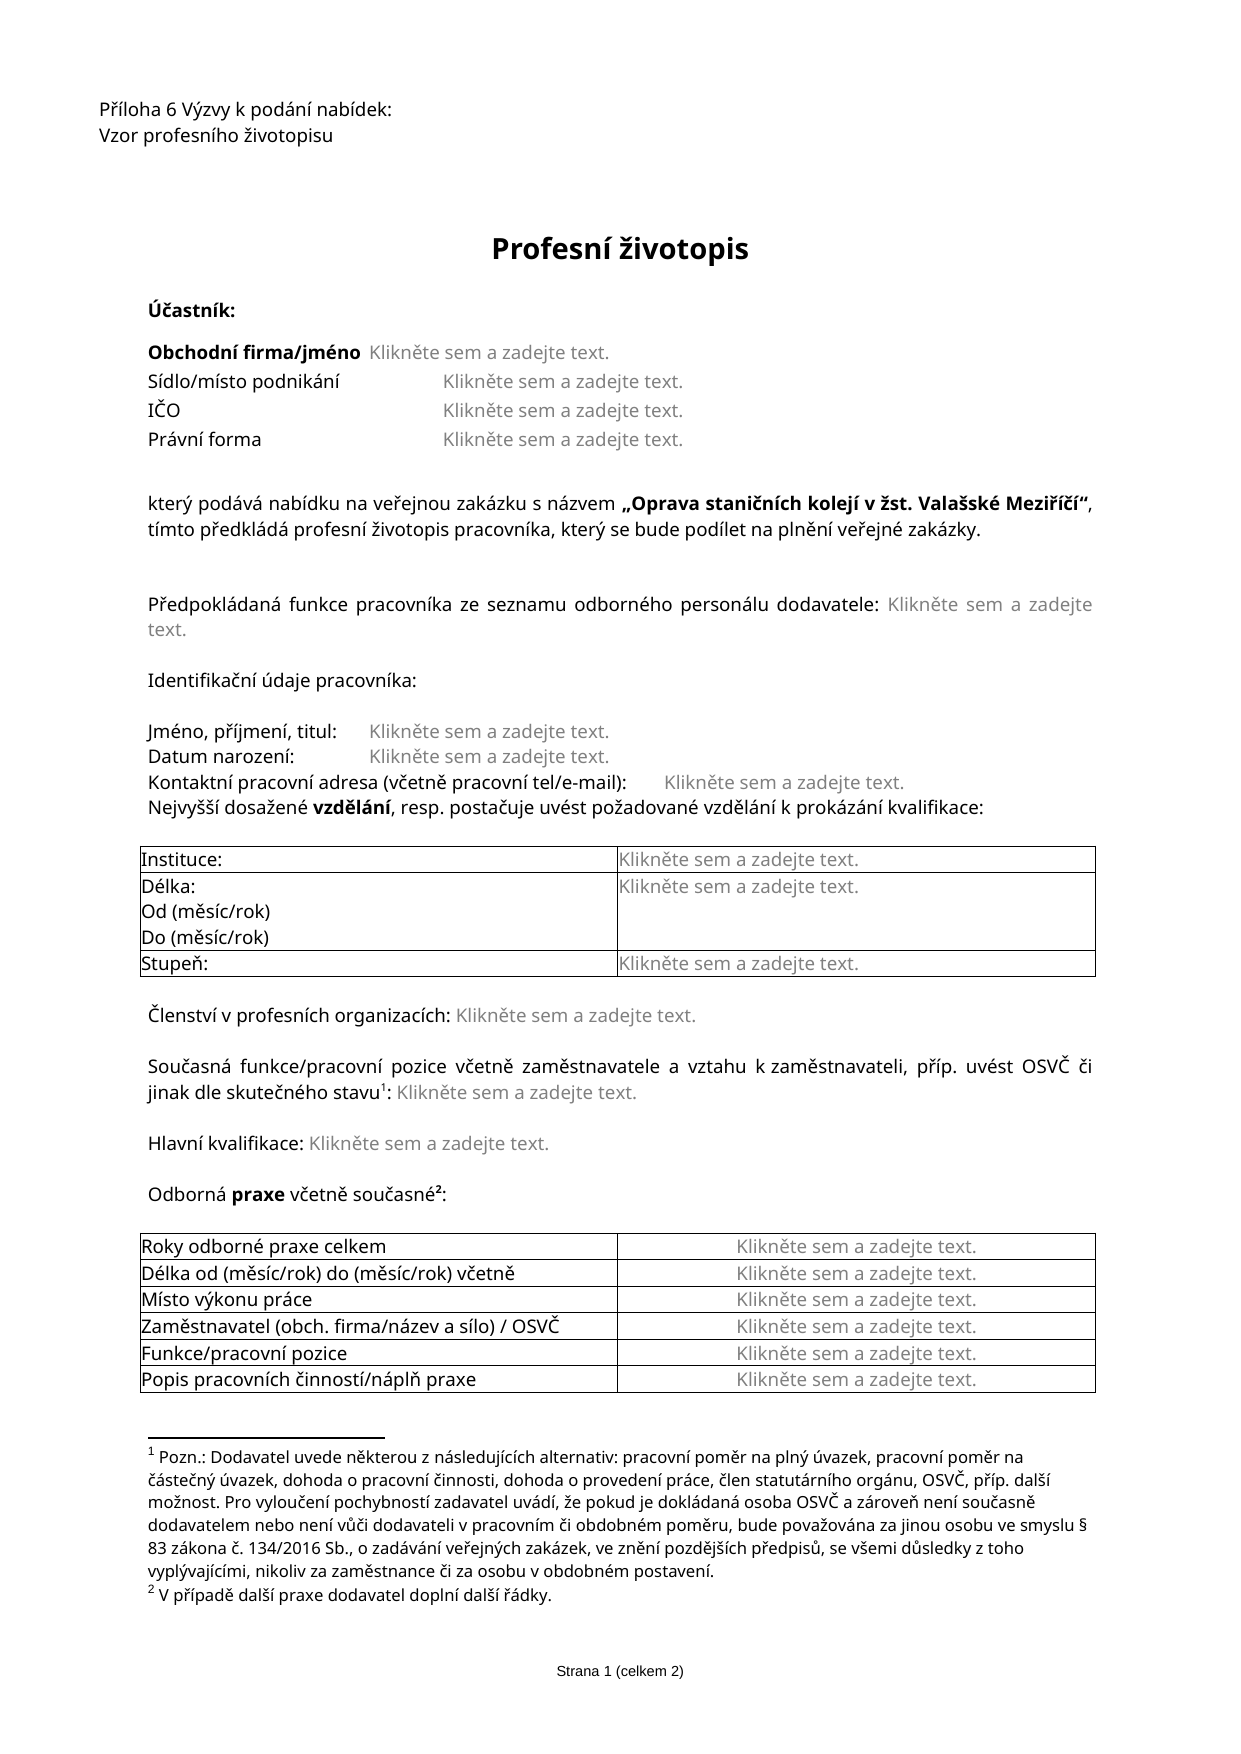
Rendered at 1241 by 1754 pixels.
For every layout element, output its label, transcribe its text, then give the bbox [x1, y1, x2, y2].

text Obchodní firma/jméno [148, 336, 1093, 365]
text Kontaktní pracovní adresa (včetně pracovní tel/e-mail): [148, 769, 1093, 794]
table_cell [618, 951, 1095, 976]
table_header [618, 1234, 1095, 1259]
text který podává nabídku na veřejnou zakázku s názvem „Oprava staničních kolejí v žst. Valašské Meziříčí“, tímto předkládá profesní životopis pracovníka, který se bude podílet na plnění veřejné zakázky. [148, 490, 1093, 541]
table_cell Místo výkonu práce [141, 1287, 617, 1312]
text Sídlo/místo podnikání [148, 365, 1093, 394]
text Účastník: [148, 293, 1093, 324]
table_cell [618, 1287, 1095, 1312]
text IČO [148, 394, 1093, 423]
table_header Instituce: [141, 847, 617, 872]
table_cell [618, 1260, 1095, 1286]
text Odborná praxe včetně současné: [148, 1181, 1093, 1207]
table_cell Popis pracovních činností/náplň praxe [141, 1366, 617, 1392]
text Identifikační údaje pracovníka: [148, 667, 1093, 692]
table_header [618, 847, 1095, 872]
text Předpokládaná funkce pracovníka ze seznamu odborného personálu dodavatele: [148, 592, 1093, 642]
text Právní forma [148, 423, 1093, 452]
title Profesní životopis [148, 228, 1093, 268]
table_cell [618, 1340, 1095, 1365]
text Hlavní kvalifikace: [148, 1130, 1093, 1156]
table_cell Funkce/pracovní pozice [141, 1340, 617, 1365]
table_cell [618, 1366, 1095, 1392]
table_cell Zaměstnavatel (obch. firma/název a sílo) / OSVČ [141, 1313, 617, 1339]
text Nejvyšší dosažené vzdělání, resp. postačuje uvést požadované vzdělání k prokázání kvalifikace: [148, 794, 1093, 820]
text Členství v profesních organizacích: [148, 1003, 1093, 1028]
table_cell [618, 873, 1095, 950]
table_header Roky odborné praxe celkem [141, 1234, 617, 1259]
text Datum narození: [148, 743, 1093, 769]
text Současná funkce/pracovní pozice včetně zaměstnavatele a vztahu k zaměstnavateli, příp. uvést OSVČ či jinak dle skutečného stavu: [148, 1054, 1093, 1105]
table_cell Délka od (měsíc/rok) do (měsíc/rok) včetně [141, 1260, 617, 1286]
text Jméno, příjmení, titul: [148, 718, 1093, 743]
table_cell [618, 1313, 1095, 1339]
table_cell Stupeň: [141, 951, 617, 976]
table_cell Délka: Od (měsíc/rok) Do (měsíc/rok) [141, 873, 617, 950]
